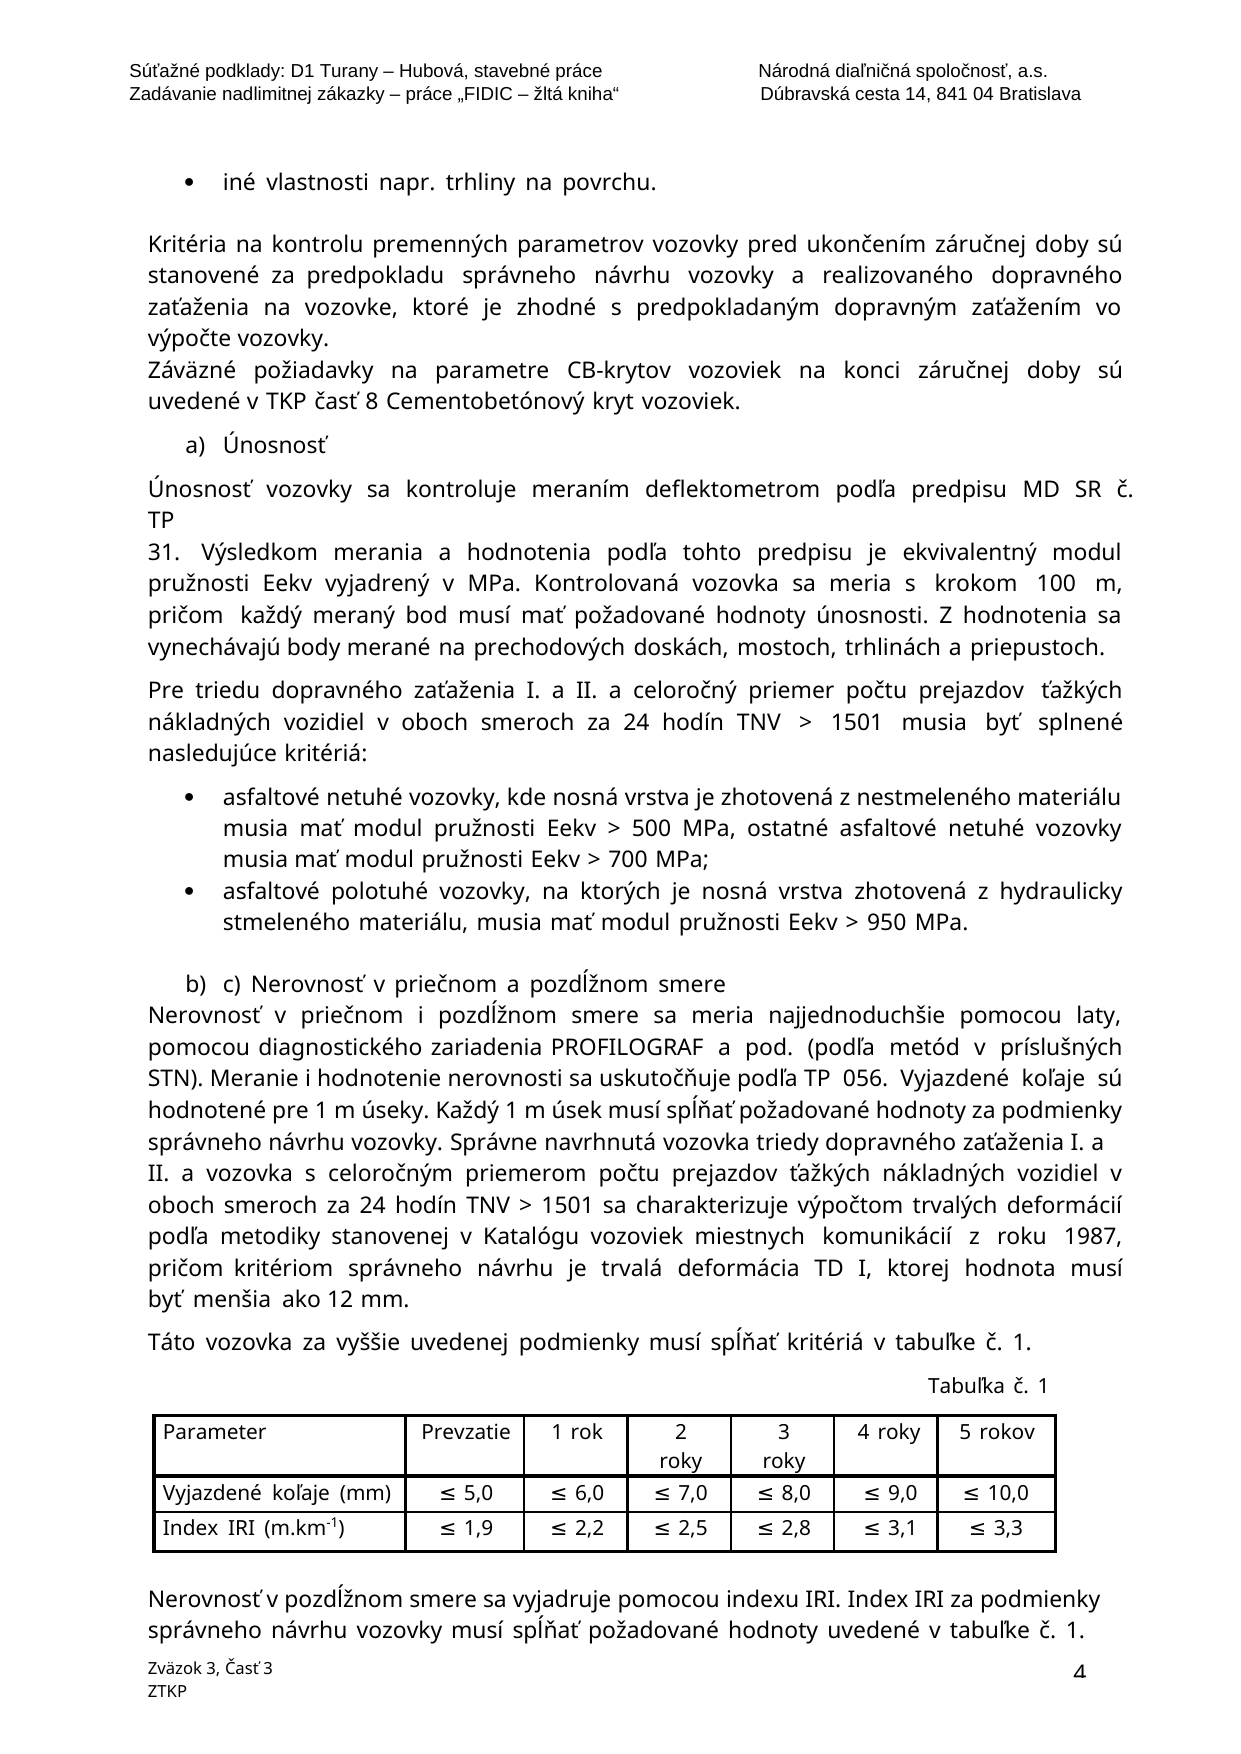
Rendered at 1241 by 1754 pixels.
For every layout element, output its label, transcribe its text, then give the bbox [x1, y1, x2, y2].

table_cell ≤ 9,0 [835, 1478, 936, 1511]
table_cell Vyjazdené koľaje (mm) [156, 1478, 404, 1511]
table_cell ≤ 7,0 [629, 1478, 730, 1511]
text Záväzné požiadavky na parametre CB-krytov vozoviek na konci záručnej doby sú uvedené v TKP časť 8 Cementobetónový kryt vozoviek. [148, 354, 1123, 416]
table_cell ≤ 5,0 [407, 1478, 523, 1511]
text II. a vozovka s celoročným priemerom počtu prejazdov ťažkých nákladných vozidiel v oboch smeroch za 24 hodín TNV > 1501 sa charakterizuje výpočtom trvalých deformácií podľa metodiky stanovenej v Katalógu vozoviek miestnych komunikácií z roku 1987, pričom kritériom správneho návrhu je trvalá deformácia TD I, ktorej hodnota musí byť menšia ako 12 mm. [148, 1157, 1123, 1314]
text Tabuľka č. 1 [129, 1371, 1049, 1399]
table_cell ≤ 2,2 [525, 1513, 626, 1550]
table_cell ≤ 1,9 [407, 1513, 523, 1550]
table_header Parameter [156, 1417, 404, 1474]
list c) Nerovnosť v priečnom a pozdĺžnom smere [185, 968, 1134, 999]
table_cell ≤ 3,1 [835, 1513, 936, 1550]
table_cell ≤ 3,3 [939, 1513, 1054, 1550]
table_header Prevzatie [407, 1417, 523, 1474]
list asfaltové netuhé vozovky, kde nosná vrstva je zhotovená z nestmeleného materiálu musia mať modul pružnosti Eekv > 500 MPa, ostatné asfaltové netuhé vozovky musia mať modul pružnosti Eekv > 700 MPa; [185, 781, 1123, 875]
table_cell ≤ 6,0 [525, 1478, 626, 1511]
list asfaltové polotuhé vozovky, na ktorých je nosná vrstva zhotovená z hydraulicky stmeleného materiálu, musia mať modul pružnosti Eekv > 950 MPa. [185, 875, 1123, 937]
table_header 2 roky [629, 1417, 730, 1474]
table_cell ≤ 8,0 [732, 1478, 833, 1511]
text Kritéria na kontrolu premenných parametrov vozovky pred ukončením záručnej doby sú stanovené za predpokladu správneho návrhu vozovky a realizovaného dopravného zaťaženia na vozovke, ktoré je zhodné s predpokladaným dopravným zaťažením vo výpočte vozovky. [148, 228, 1123, 354]
table_header 5 rokov [939, 1417, 1054, 1474]
text Pre triedu dopravného zaťaženia I. a II. a celoročný priemer počtu prejazdov ťažkých nákladných vozidiel v oboch smeroch za 24 hodín TNV > 1501 musia byť splnené nasledujúce kritériá: [148, 674, 1123, 769]
text Táto vozovka za vyššie uvedenej podmienky musí spĺňať kritériá v tabuľke č. 1. [148, 1326, 1134, 1357]
text Únosnosť vozovky sa kontroluje meraním deflektometrom podľa predpisu MD SR č. TP [148, 473, 1134, 536]
text Nerovnosť v priečnom i pozdĺžnom smere sa meria najjednoduchšie pomocou laty, pomocou diagnostického zariadenia PROFILOGRAF a pod. (podľa metód v príslušných STN). Meranie i hodnotenie nerovnosti sa uskutočňuje podľa TP 056. Vyjazdené koľaje sú hodnotené pre 1 m úseky. Každý 1 m úsek musí spĺňať požadované hodnoty za podmienky správneho návrhu vozovky. Správne navrhnutá vozovka triedy dopravného zaťaženia I. a [148, 999, 1123, 1157]
table_header 3 roky [732, 1417, 833, 1474]
table_cell ≤ 2,8 [732, 1513, 833, 1550]
list Výsledkom merania a hodnotenia podľa tohto predpisu je ekvivalentný modul pružnosti Eekv vyjadrený v MPa. Kontrolovaná vozovka sa meria s krokom 100 m, pričom každý meraný bod musí mať požadované hodnoty únosnosti. Z hodnotenia sa vynechávajú body merané na prechodových doskách, mostoch, trhlinách a priepustoch. [148, 536, 1123, 662]
list iné vlastnosti napr. trhliny na povrchu. [185, 166, 1134, 198]
table_cell ≤ 10,0 [939, 1478, 1054, 1511]
text Nerovnosť v pozdĺžnom smere sa vyjadruje pomocou indexu IRI. Index IRI za podmienky správneho návrhu vozovky musí spĺňať požadované hodnoty uvedené v tabuľke č. 1. [148, 1583, 1123, 1646]
table_cell Index IRI (m.km-1) [156, 1513, 404, 1550]
table_header 4 roky [835, 1417, 936, 1474]
table_cell ≤ 2,5 [629, 1513, 730, 1550]
list Únosnosť [185, 429, 1134, 460]
table_header 1 rok [525, 1417, 626, 1474]
